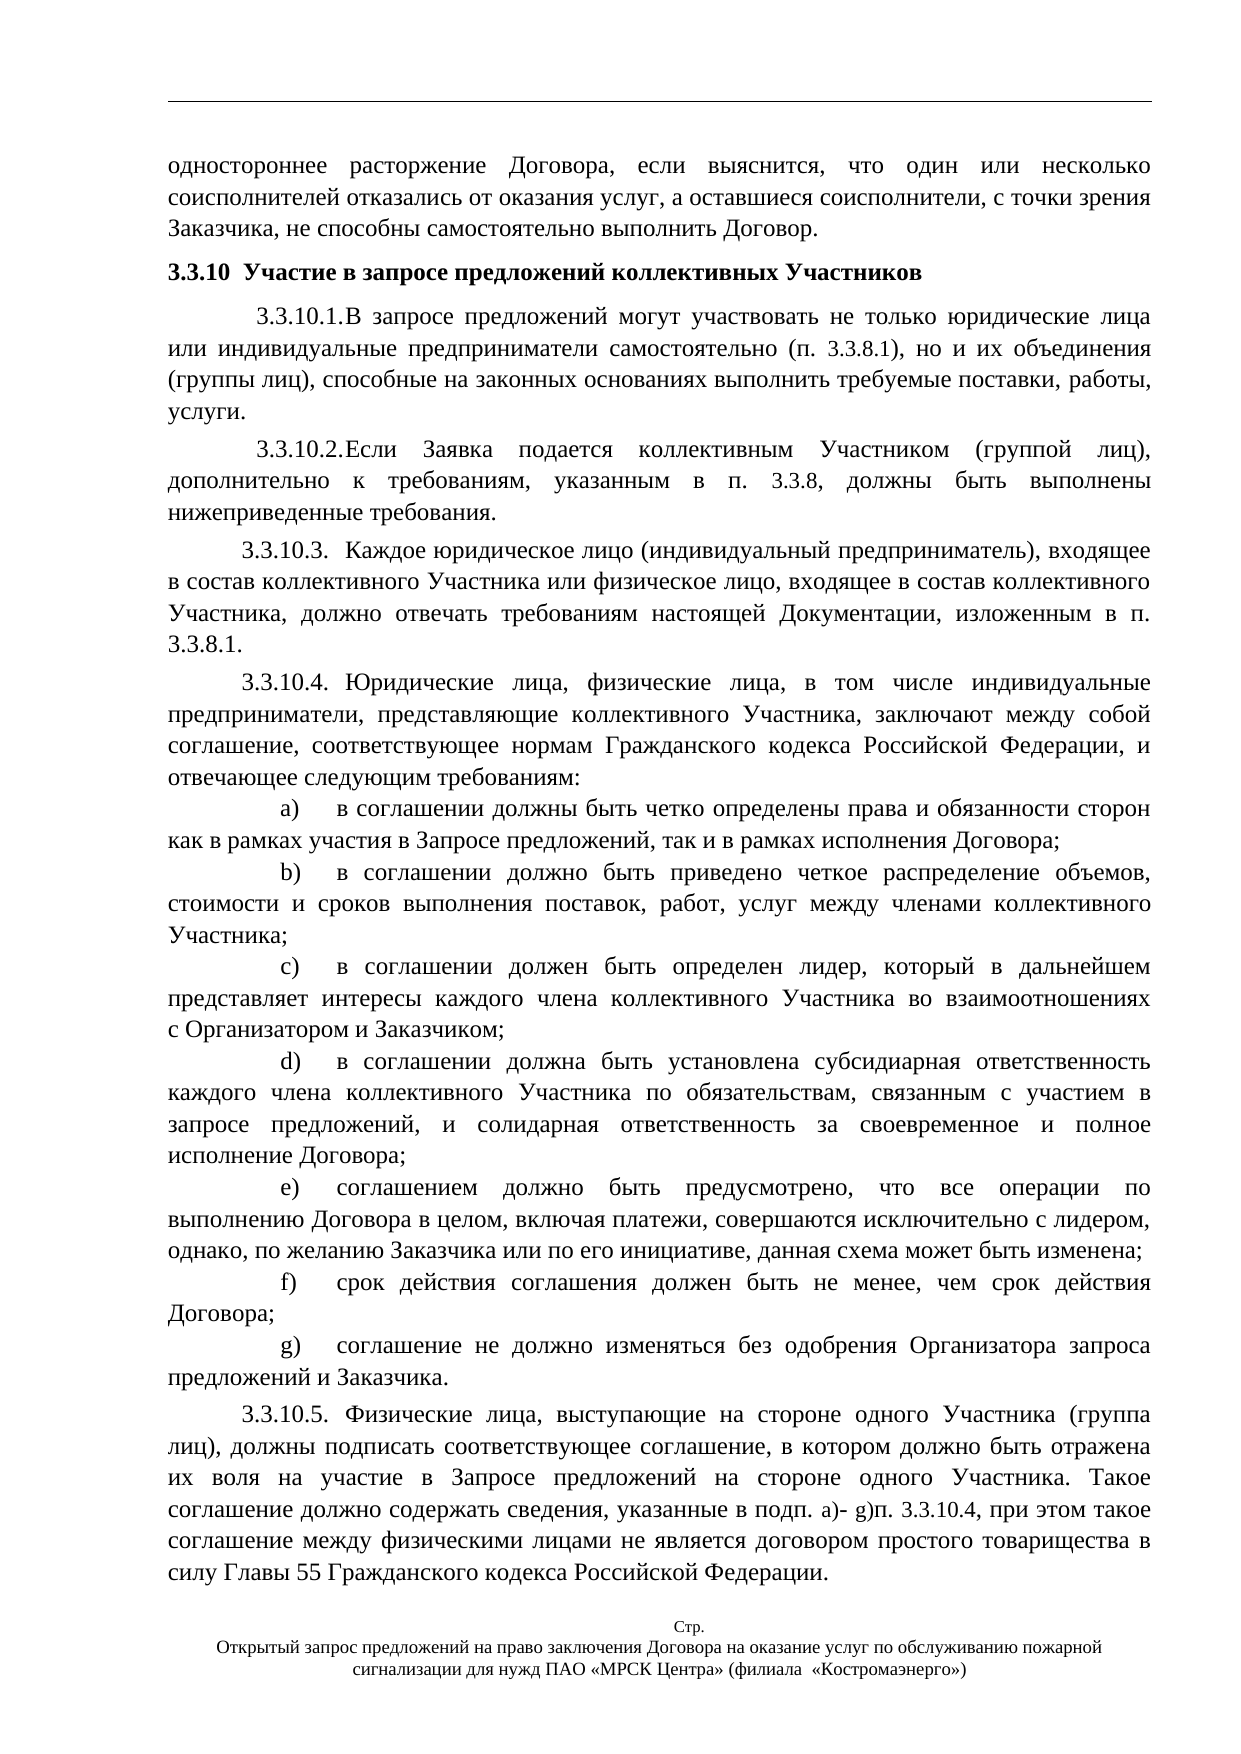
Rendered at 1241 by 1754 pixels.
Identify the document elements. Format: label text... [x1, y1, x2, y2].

list в соглашении должно быть приведено четкое распределение объемов, стоимости и сроков выполнения поставок, работ, услуг между членами коллективного Участника; [168, 857, 1152, 948]
list Каждое юридическое лицо (индивидуальный предприниматель), входящее в состав коллективного Участника или физическое лицо, входящее в состав коллективного Участника, должно отвечать требованиям настоящей Документации, изложенным в п. 3.3.8.1. [168, 535, 1152, 658]
list срок действия соглашения должен быть не менее, чем срок действия Договора; [168, 1267, 1152, 1327]
list Если Заявка подается коллективным Участником (группой лиц), дополнительно к требованиям, указанным в п. 3.3.8, должны быть выполнены нижеприведенные требования. [168, 434, 1152, 526]
list соглашением должно быть предусмотрено, что все операции по выполнению Договора в целом, включая платежи, совершаются исключительно с лидером, однако, по желанию Заказчика или по его инициативе, данная схема может быть изменена; [168, 1172, 1152, 1264]
list В запросе предложений могут участвовать не только юридические лица или индивидуальные предприниматели самостоятельно (п. 3.3.8.1), но и их объединения (группы лиц), способные на законных основаниях выполнить требуемые поставки, работы, услуги. [168, 301, 1152, 425]
list в соглашении должен быть определен лидер, который в дальнейшем представляет интересы каждого члена коллективного Участника во взаимоотношениях с Организатором и Заказчиком; [168, 951, 1152, 1043]
list Юридические лица, физические лица, в том числе индивидуальные предприниматели, представляющие коллективного Участника, заключают между собой соглашение, соответствующее нормам Гражданского кодекса Российской Федерации, и отвечающее следующим требованиям: [168, 667, 1152, 791]
subtitle Участие в запросе предложений коллективных Участников [168, 257, 1152, 286]
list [168, 150, 1152, 242]
list Физические лица, выступающие на стороне одного Участника (группа лиц), должны подписать соответствующее соглашение, в котором должно быть отражена их воля на участие в Запросе предложений на стороне одного Участника. Такое соглашение должно содержать сведения, указанные в подп. a)- g)п. 3.3.10.4, при этом такое соглашение между физическими лицами не является договором простого товарищества в силу Главы 55 Гражданского кодекса Российской Федерации. [168, 1399, 1152, 1586]
list соглашение не должно изменяться без одобрения Организатора запроса предложений и Заказчика. [168, 1330, 1152, 1390]
list в соглашении должна быть установлена субсидиарная ответственность каждого члена коллективного Участника по обязательствам, связанным с участием в запросе предложений, и солидарная ответственность за своевременное и полное исполнение Договора; [168, 1046, 1152, 1169]
list в соглашении должны быть четко определены права и обязанности сторон как в рамках участия в Запросе предложений, так и в рамках исполнения Договора; [168, 793, 1152, 854]
